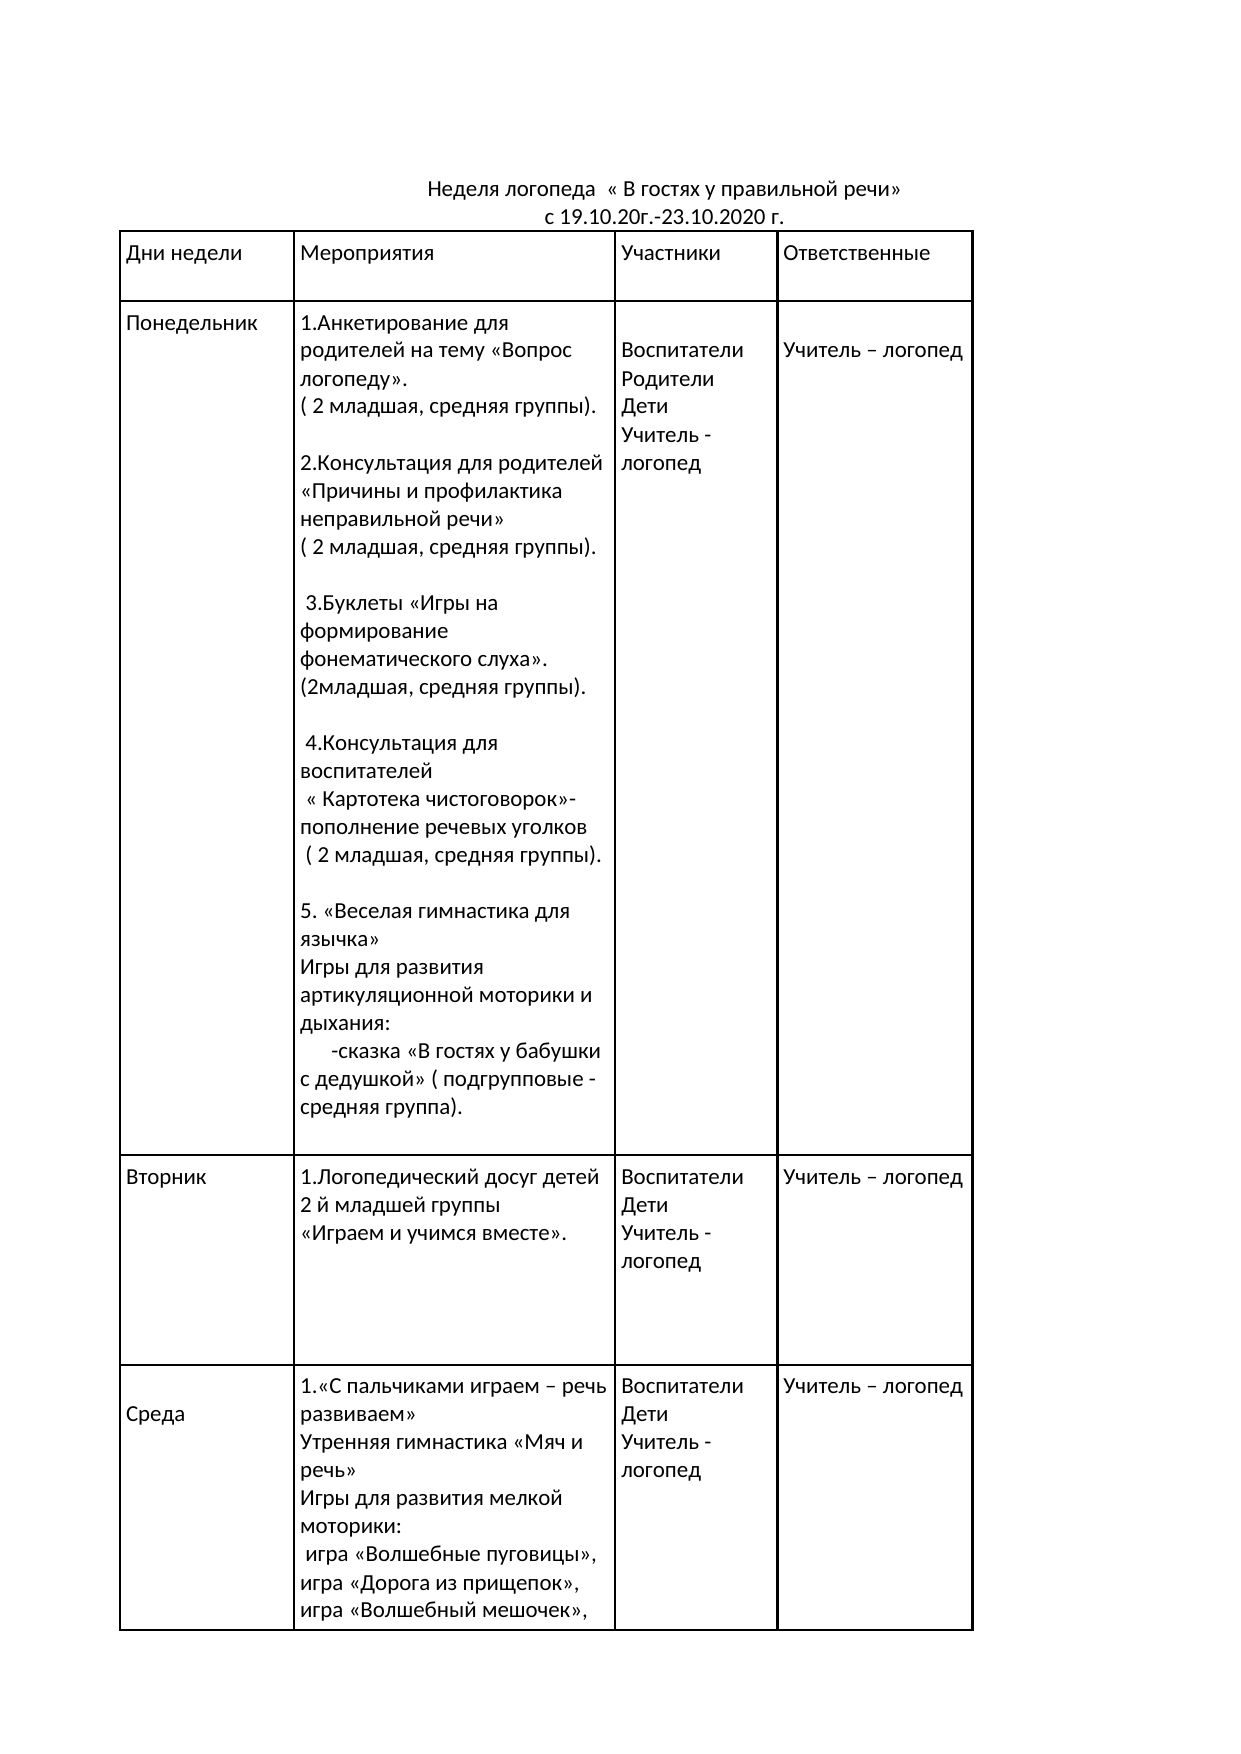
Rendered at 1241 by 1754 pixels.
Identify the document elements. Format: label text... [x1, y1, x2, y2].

table_header Ответственные [779, 232, 971, 300]
table_cell Воспитатели Дети Учитель - логопед [616, 1156, 776, 1364]
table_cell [295, 1366, 614, 1629]
table_cell Учитель – логопед [779, 302, 971, 1154]
table_header Мероприятия [295, 232, 614, 300]
table_cell Учитель – логопед [779, 1366, 971, 1629]
text Неделя логопеда « В гостях у правильной речи» [177, 174, 1152, 202]
table_header Дни недели [121, 232, 293, 300]
table_cell Воспитатели Родители Дети Учитель - логопед [616, 302, 776, 1154]
table_cell Вторник [121, 1156, 293, 1364]
table_cell 1.Анкетирование для родителей на тему «Вопрос логопеду». ( 2 младшая, средняя группы). 2.Консультация для родителей «Причины и профилактика неправильной речи» ( 2 младшая, средняя группы). 3.Буклеты «Игры на формирование фонематического слуха». (2младшая, средняя группы). 4.Консультация для воспитателей « Картотека чистоговорок»- пополнение речевых уголков ( 2 младшая, средняя группы). 5. «Веселая гимнастика для язычка» Игры для развития артикуляционной моторики и дыхания: -сказка «В гостях у бабушки с дедушкой» ( подгрупповые -средняя группа). [295, 302, 614, 1154]
text с 19.10.20г.-23.10.2020 г. [177, 202, 1152, 230]
table_header Участники [616, 232, 776, 300]
table_cell 1.Логопедический досуг детей 2 й младшей группы «Играем и учимся вместе». [295, 1156, 614, 1364]
table_cell Учитель – логопед [779, 1156, 971, 1364]
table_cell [616, 1366, 776, 1629]
table_cell Понедельник [121, 302, 293, 1154]
table_cell Среда [121, 1366, 293, 1629]
